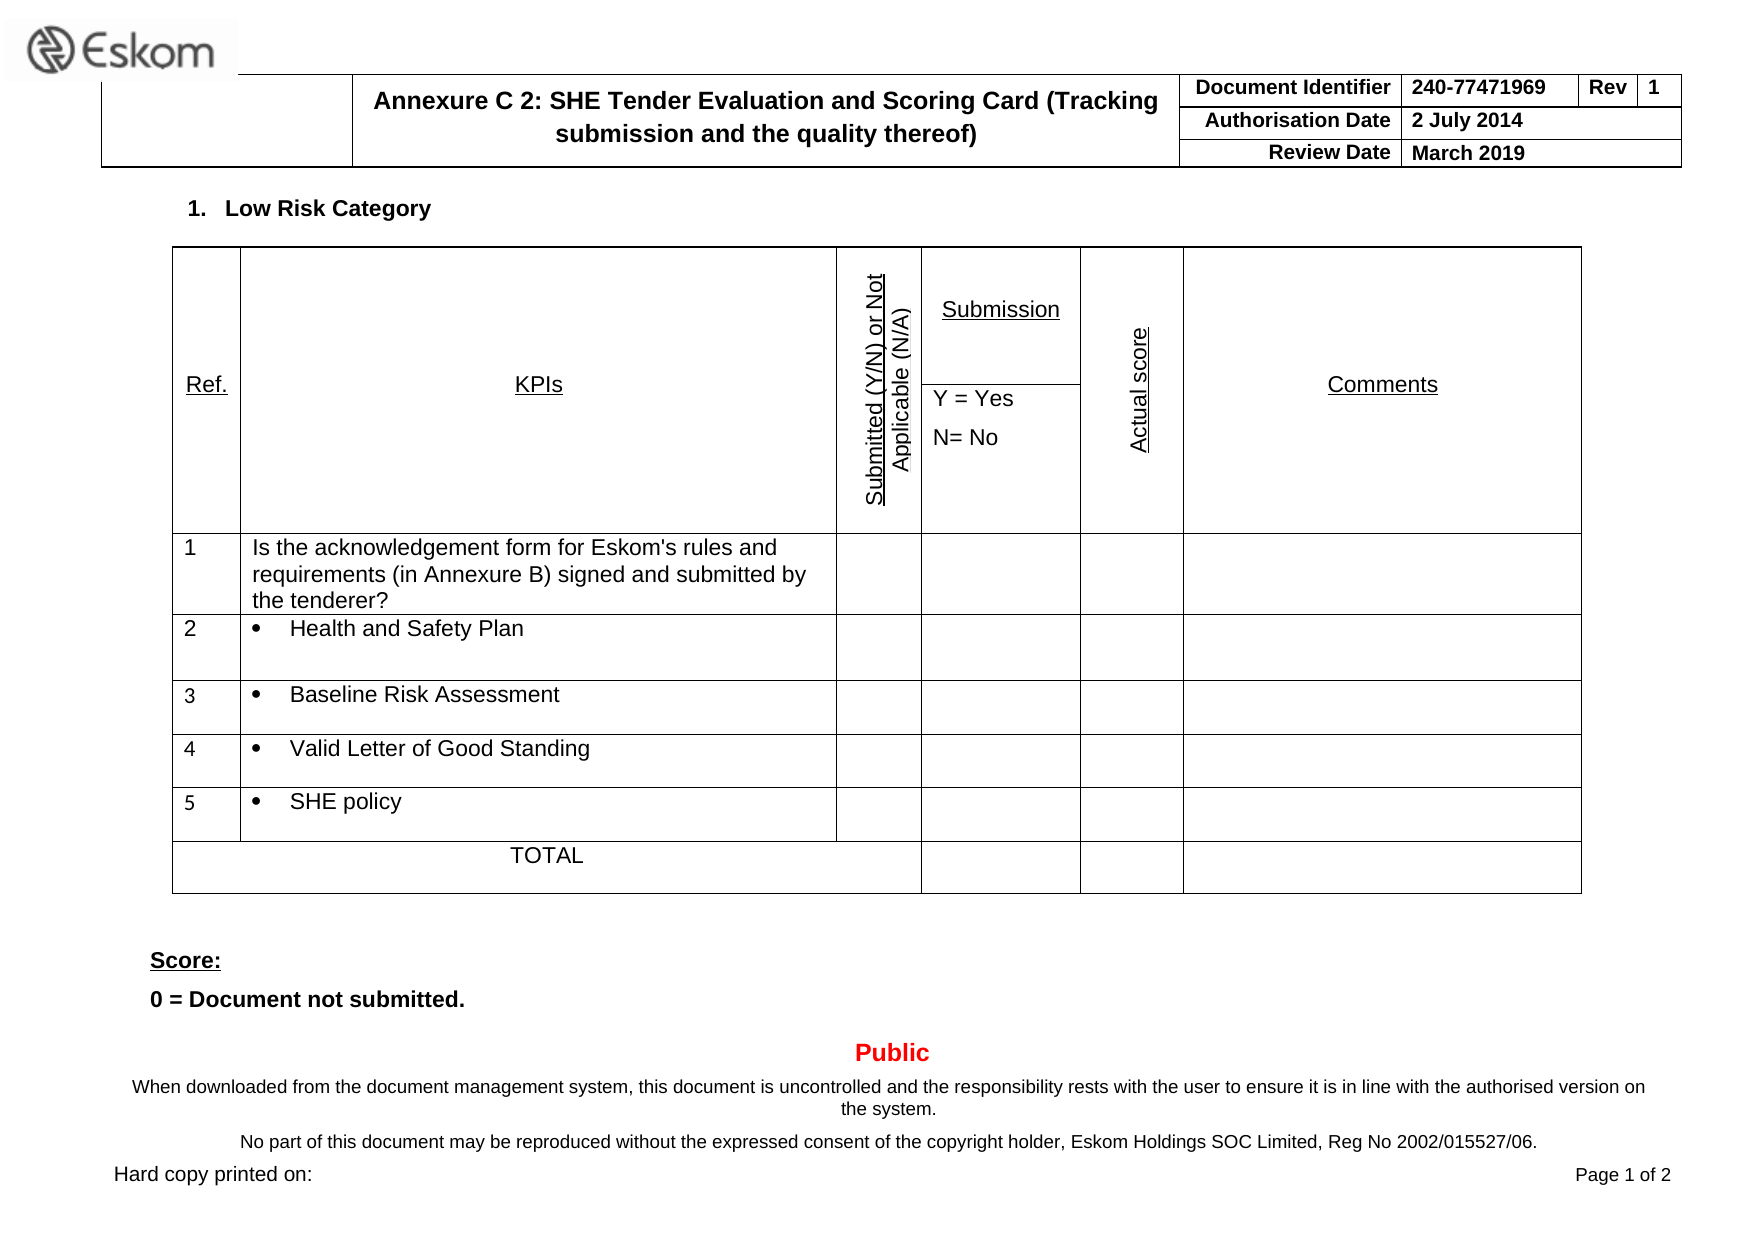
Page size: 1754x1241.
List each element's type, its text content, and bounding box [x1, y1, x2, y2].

table_cell [1081, 681, 1183, 733]
table_header Ref. [173, 248, 240, 533]
table_header KPIs [241, 248, 836, 533]
table_header Actual score [1081, 248, 1183, 533]
table_cell [922, 534, 1080, 613]
table_cell [922, 681, 1080, 733]
table_cell [1081, 842, 1183, 893]
table_cell [922, 788, 1080, 841]
table_cell [922, 615, 1080, 680]
text 0 = Document not submitted. [150, 986, 1604, 1012]
table_cell Health and Safety Plan [241, 615, 836, 680]
table_cell [922, 735, 1080, 787]
table_cell 4 [173, 735, 240, 787]
table_cell 3 [173, 681, 240, 733]
table_cell [837, 681, 921, 733]
table_cell Is the acknowledgement form for Eskom's rules and requirements (in Annexure B) signed and submitted by the tenderer? [241, 534, 836, 613]
table_cell Baseline Risk Assessment [241, 681, 836, 733]
table_cell [1081, 788, 1183, 841]
table_cell 2 [173, 615, 240, 680]
table_cell 5 [173, 788, 240, 841]
table_cell [837, 615, 921, 680]
table_header Submission [922, 248, 1080, 384]
table_cell SHE policy [241, 788, 836, 841]
text Score: [150, 947, 1604, 973]
table_cell Valid Letter of Good Standing [241, 735, 836, 787]
table_cell [1081, 735, 1183, 787]
table_cell [837, 534, 921, 613]
table_cell TOTAL [173, 842, 921, 893]
table_cell [1081, 534, 1183, 613]
list Low Risk Category [187, 195, 1604, 222]
table_cell [1184, 788, 1581, 841]
table_cell [837, 735, 921, 787]
table_cell 1 [173, 534, 240, 613]
table_cell [1184, 842, 1581, 893]
table_header Submitted (Y/N) or Not Applicable (N/A) [837, 248, 921, 533]
table_cell [1184, 681, 1581, 733]
table_cell [1184, 735, 1581, 787]
table_cell [1184, 534, 1581, 613]
table_header Comments [1184, 248, 1581, 533]
table_cell [922, 842, 1080, 893]
table_cell [1081, 615, 1183, 680]
table_cell [1184, 615, 1581, 680]
table_cell [837, 788, 921, 841]
table_cell Y = Yes N= No [922, 385, 1080, 533]
